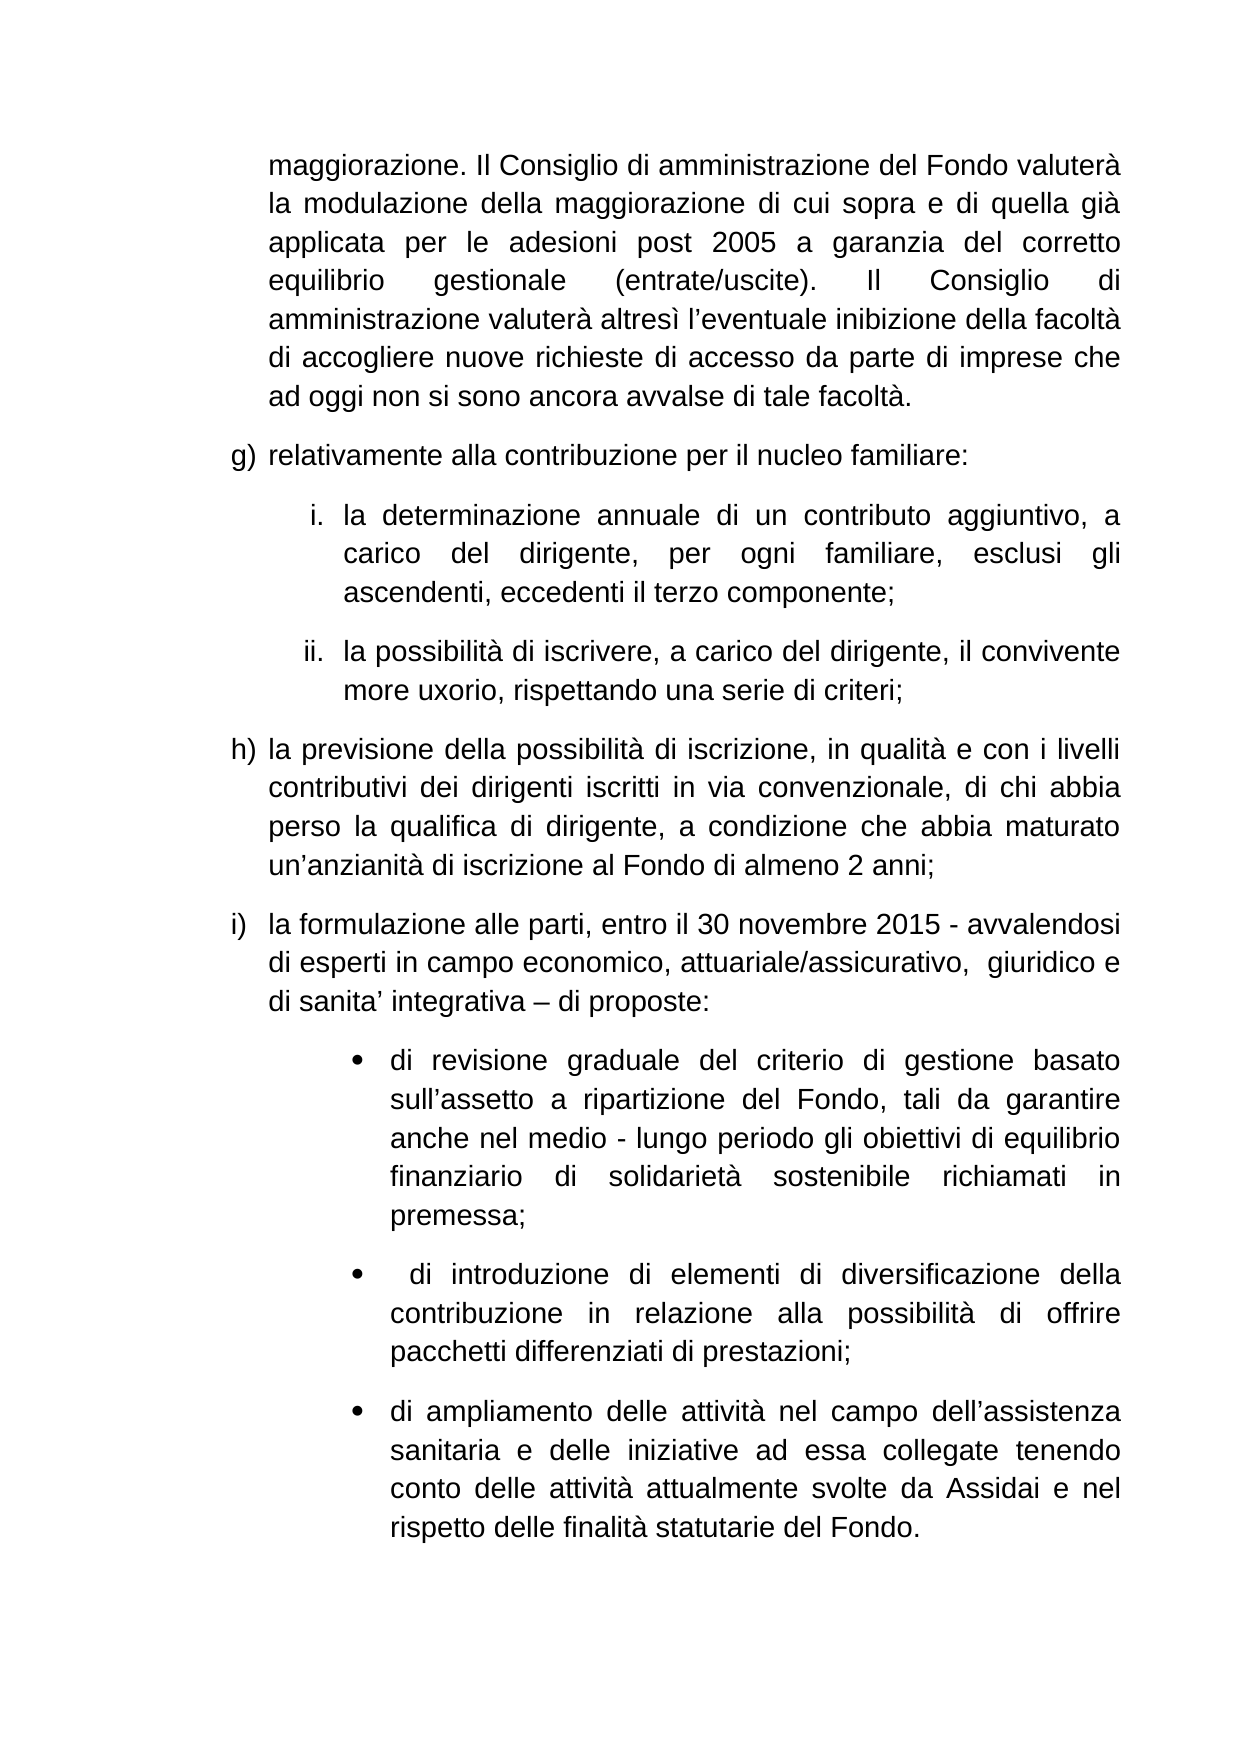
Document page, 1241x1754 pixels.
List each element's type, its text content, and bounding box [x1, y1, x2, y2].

list la previsione della possibilità di iscrizione, in qualità e con i livelli contributivi dei dirigenti iscritti in via convenzionale, di chi abbia perso la qualifica di dirigente, a condizione che abbia maturato un’anzianità di iscrizione al Fondo di almeno 2 anni; [231, 732, 1122, 881]
list la formulazione alle parti, entro il 30 novembre 2015 - avvalendosi di esperti in campo economico, attuariale/assicurativo, giuridico e di sanita’ integrativa – di proposte: [231, 907, 1122, 1018]
list di introduzione di elementi di diversificazione della contribuzione in relazione alla possibilità di offrire pacchetti differenziati di prestazioni; [352, 1257, 1122, 1368]
list la possibilità di iscrivere, a carico del dirigente, il convivente more uxorio, rispettando una serie di criteri; [324, 634, 1122, 706]
list di revisione graduale del criterio di gestione basato sull’assetto a ripartizione del Fondo, tali da garantire anche nel medio - lungo periodo gli obiettivi di equilibrio finanziario di solidarietà sostenibile richiamati in premessa; [352, 1043, 1122, 1231]
list relativamente alla contribuzione per il nucleo familiare: [231, 438, 1122, 472]
list di ampliamento delle attività nel campo dell’assistenza sanitaria e delle iniziative ad essa collegate tenendo conto delle attività attualmente svolte da Assidai e nel rispetto delle finalità statutarie del Fondo. [352, 1394, 1122, 1543]
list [231, 148, 1122, 412]
list la determinazione annuale di un contributo aggiuntivo, a carico del dirigente, per ogni familiare, esclusi gli ascendenti, eccedenti il terzo componente; [324, 498, 1122, 608]
